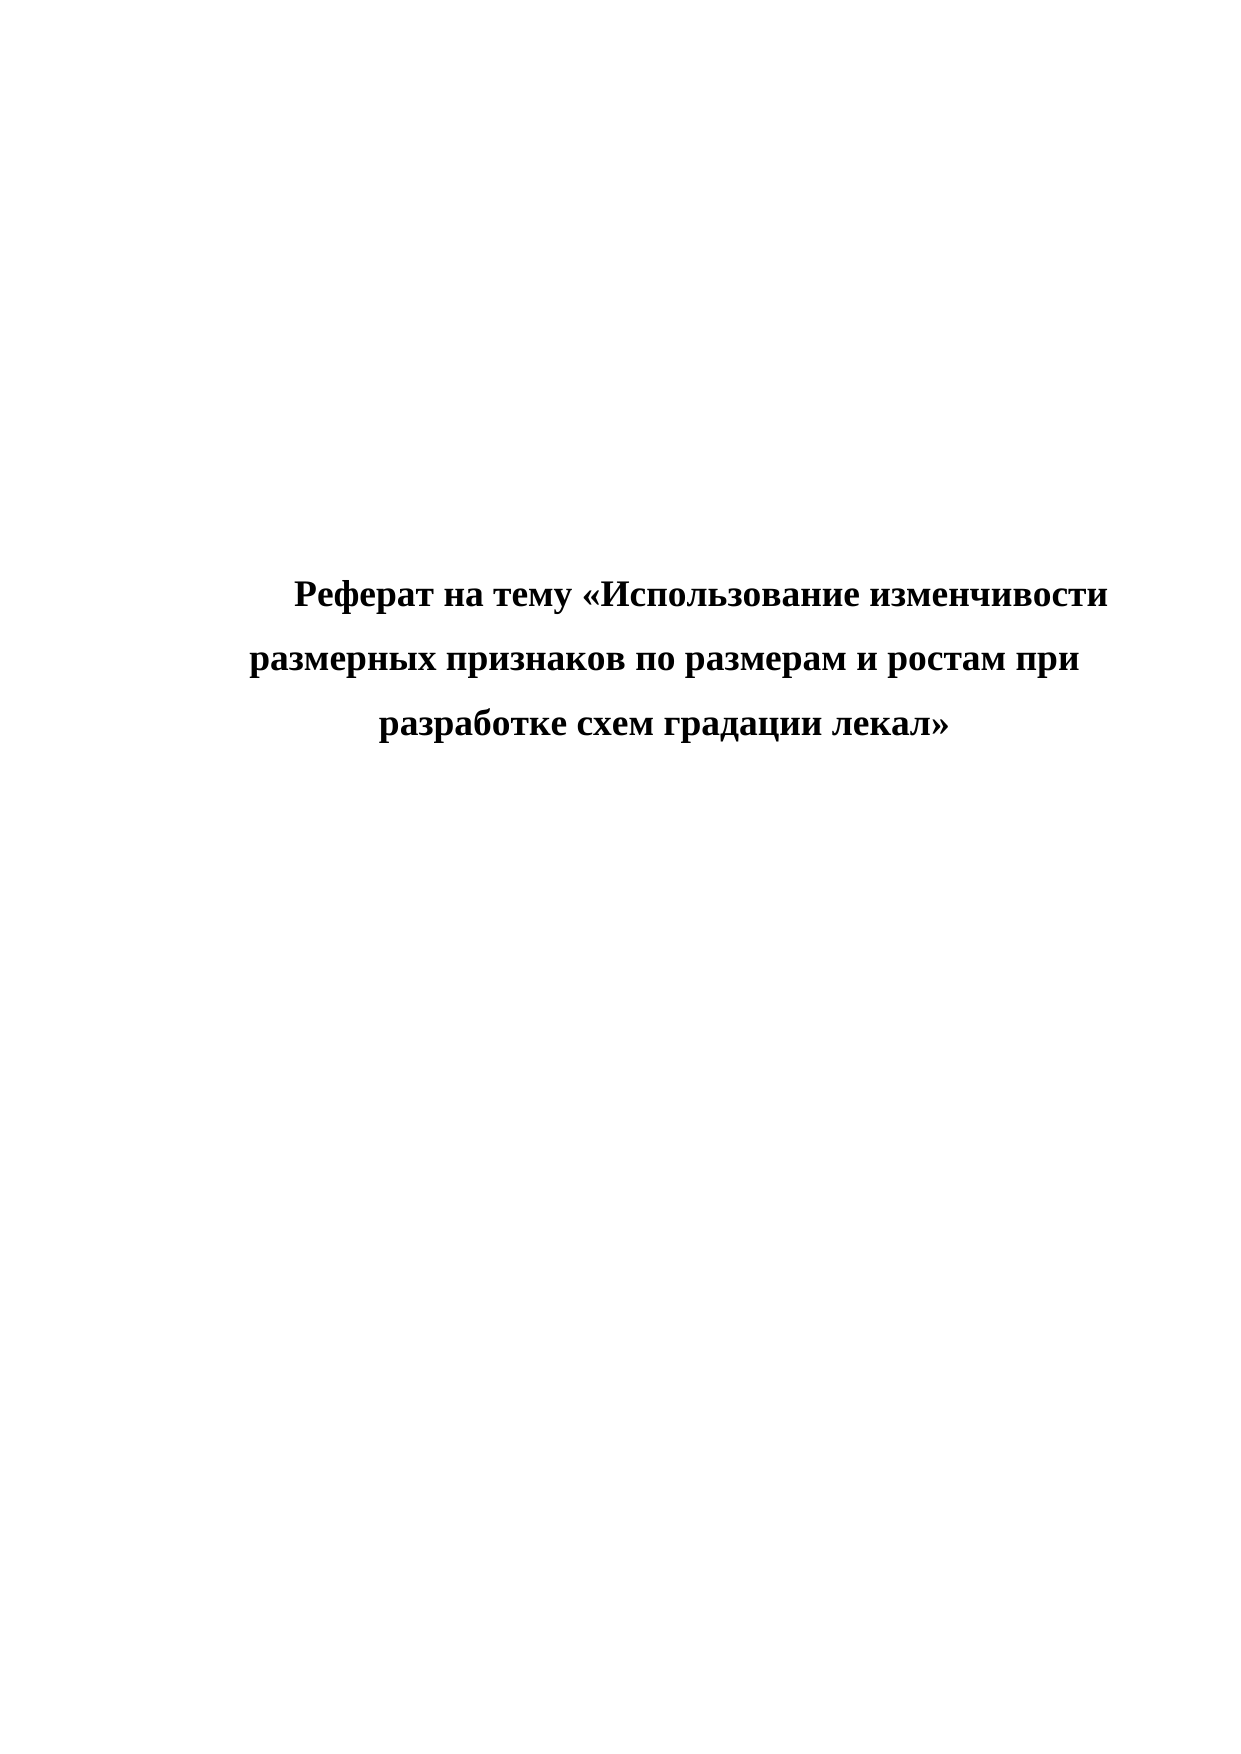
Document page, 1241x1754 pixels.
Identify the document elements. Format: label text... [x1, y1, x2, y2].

text Реферат на тему «Использование изменчивости размерных признаков по размерам и ростам при разработке схем градации лекал» [177, 571, 1152, 743]
